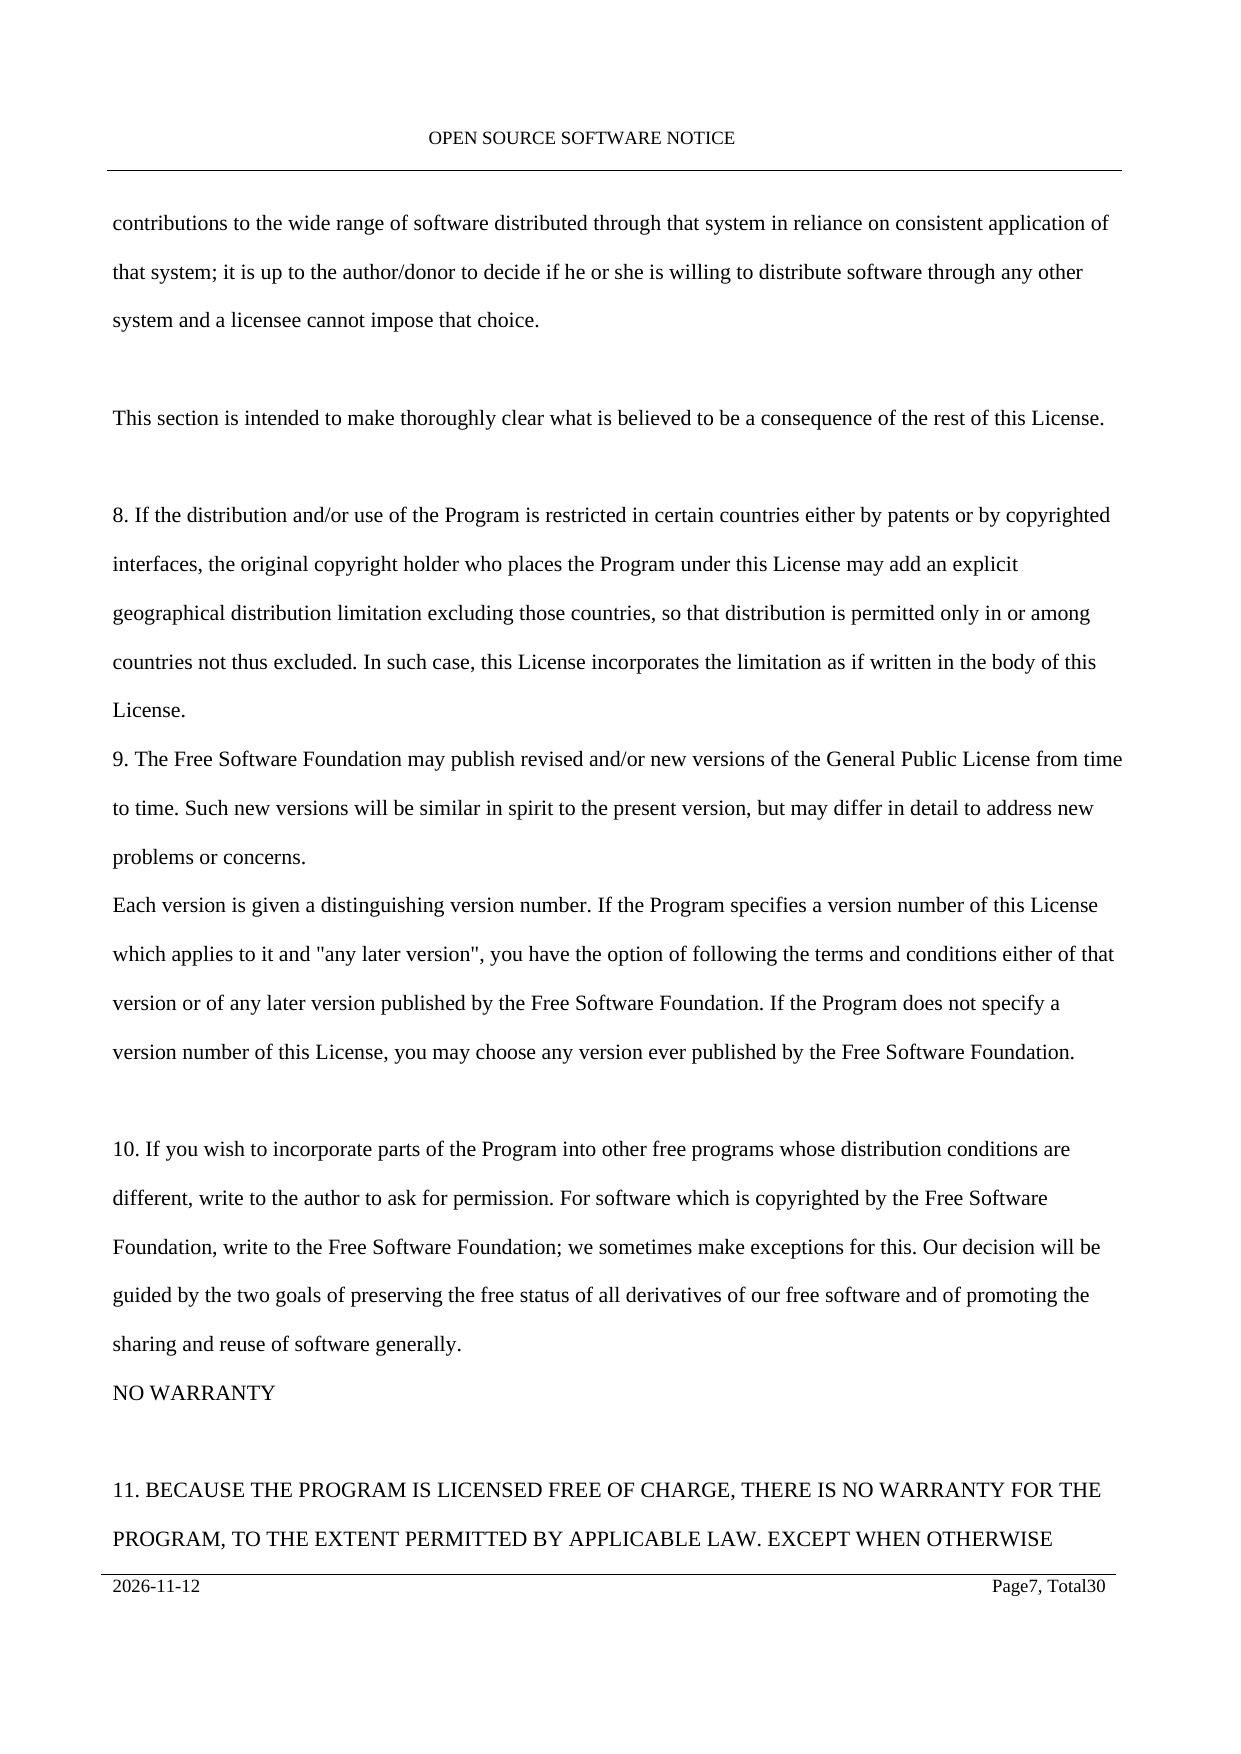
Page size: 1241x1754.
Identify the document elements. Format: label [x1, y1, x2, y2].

text [112, 206, 1128, 1555]
